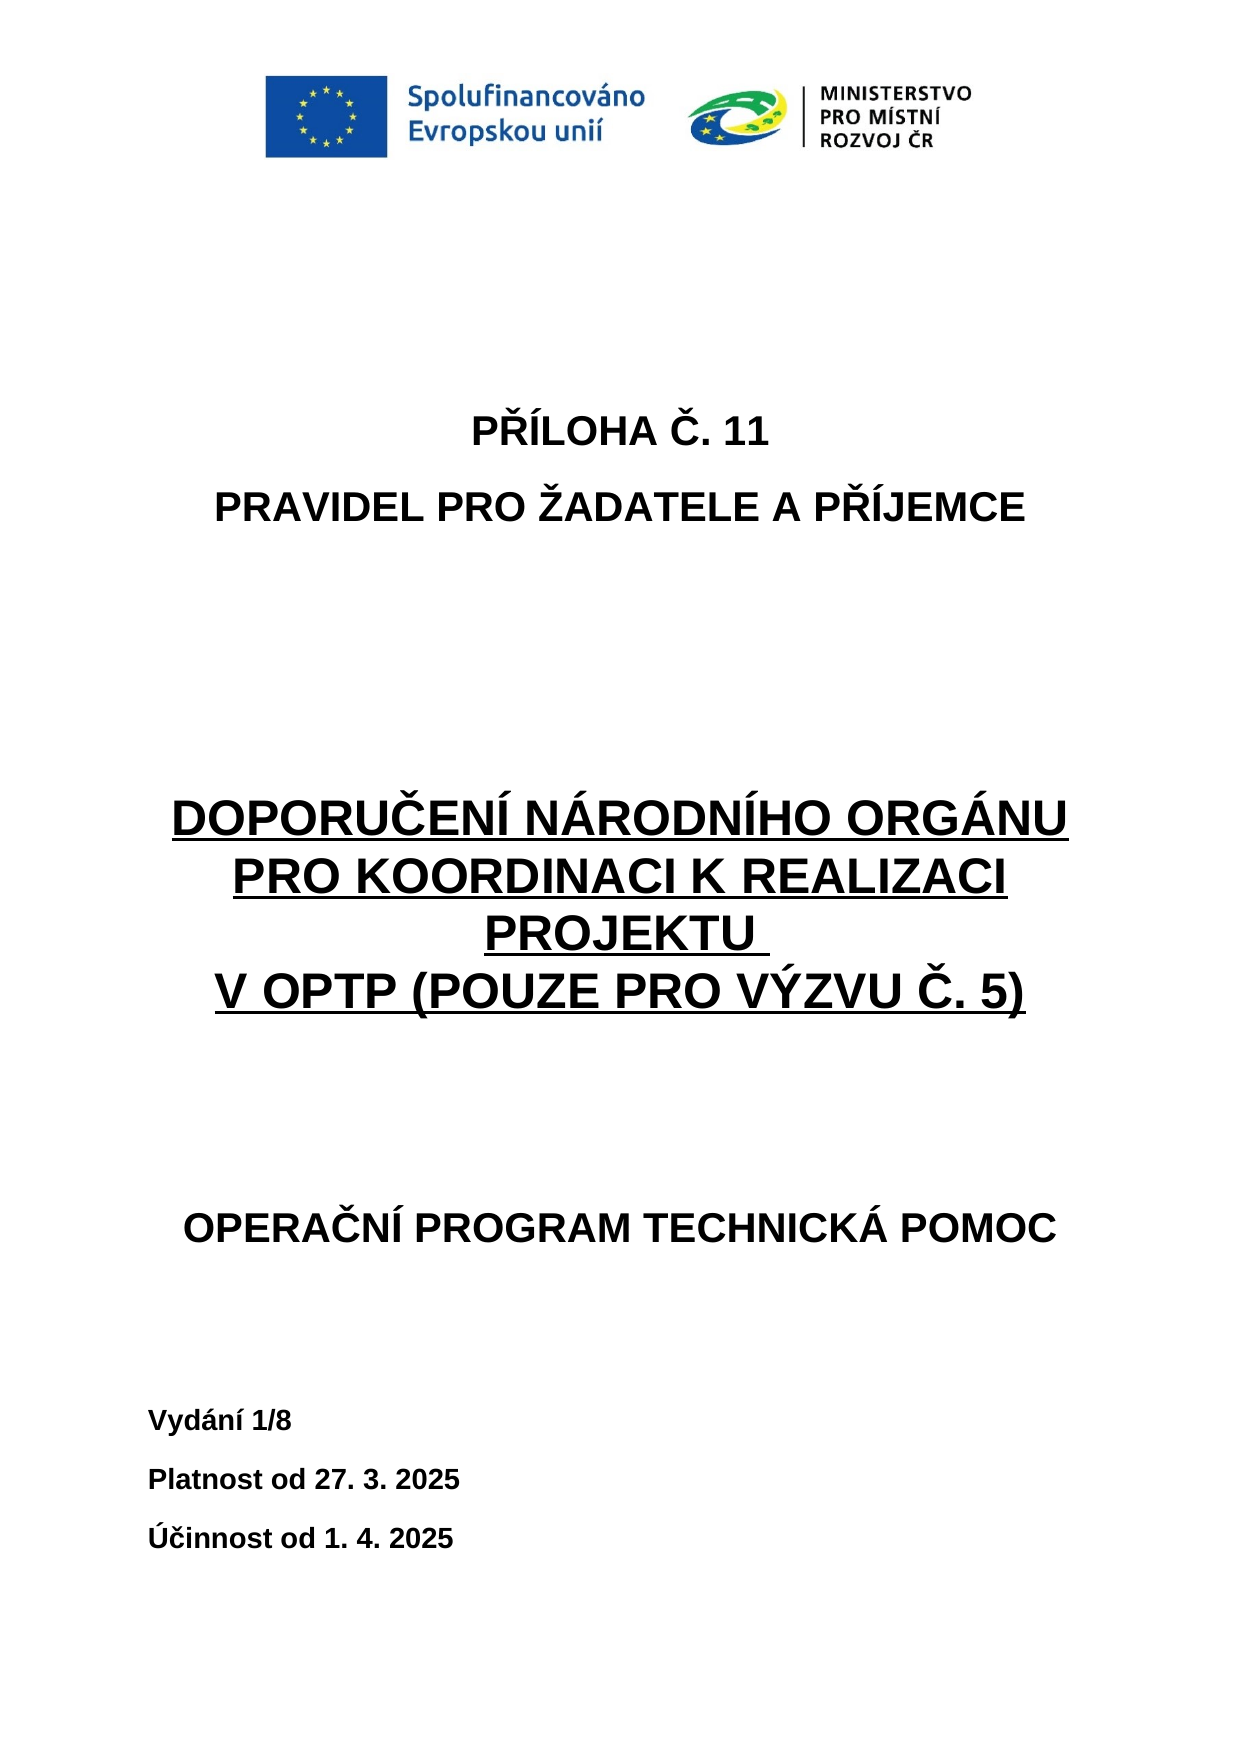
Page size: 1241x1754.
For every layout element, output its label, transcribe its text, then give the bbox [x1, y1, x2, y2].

text Pravidel pro žadatele A příjemce [148, 483, 1093, 531]
text Vydání 1/8 [148, 1403, 1093, 1436]
text Účinnost od 1. 4. 2025 [148, 1522, 1093, 1555]
text příloha č. 11 [148, 407, 1093, 454]
text Platnost od 27. 3. 2025 [148, 1462, 1093, 1496]
picture [263, 73, 977, 160]
text v OPTP (pouze pro výzvu č. 5) [148, 961, 1093, 1018]
text Operační program technická pomoc [148, 1203, 1093, 1251]
text Doporučení Národního orgánu pro koordinaci k realizaci projektu [148, 788, 1093, 961]
